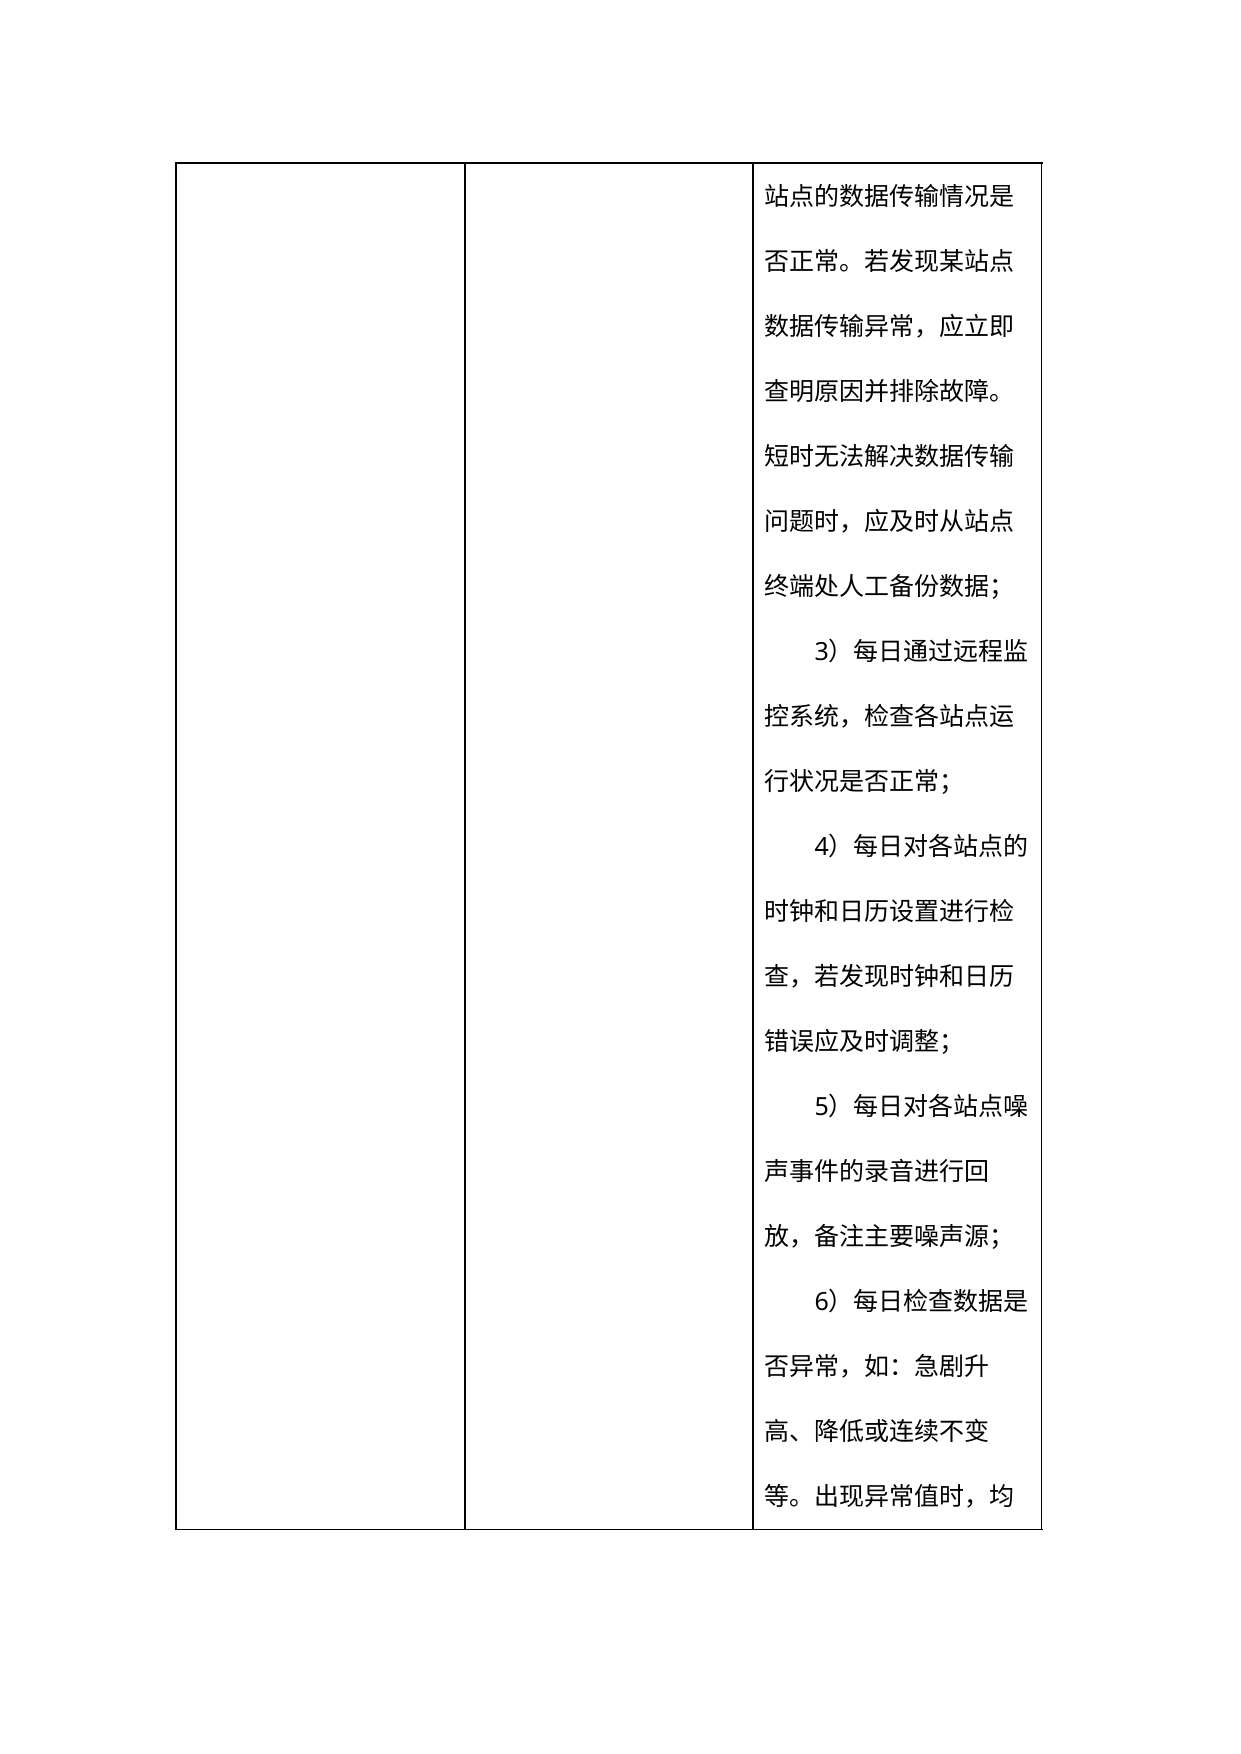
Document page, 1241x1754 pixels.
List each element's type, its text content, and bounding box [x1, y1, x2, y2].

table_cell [754, 164, 1041, 1528]
table_cell 1 [177, 164, 464, 1528]
table_cell [466, 164, 752, 1528]
